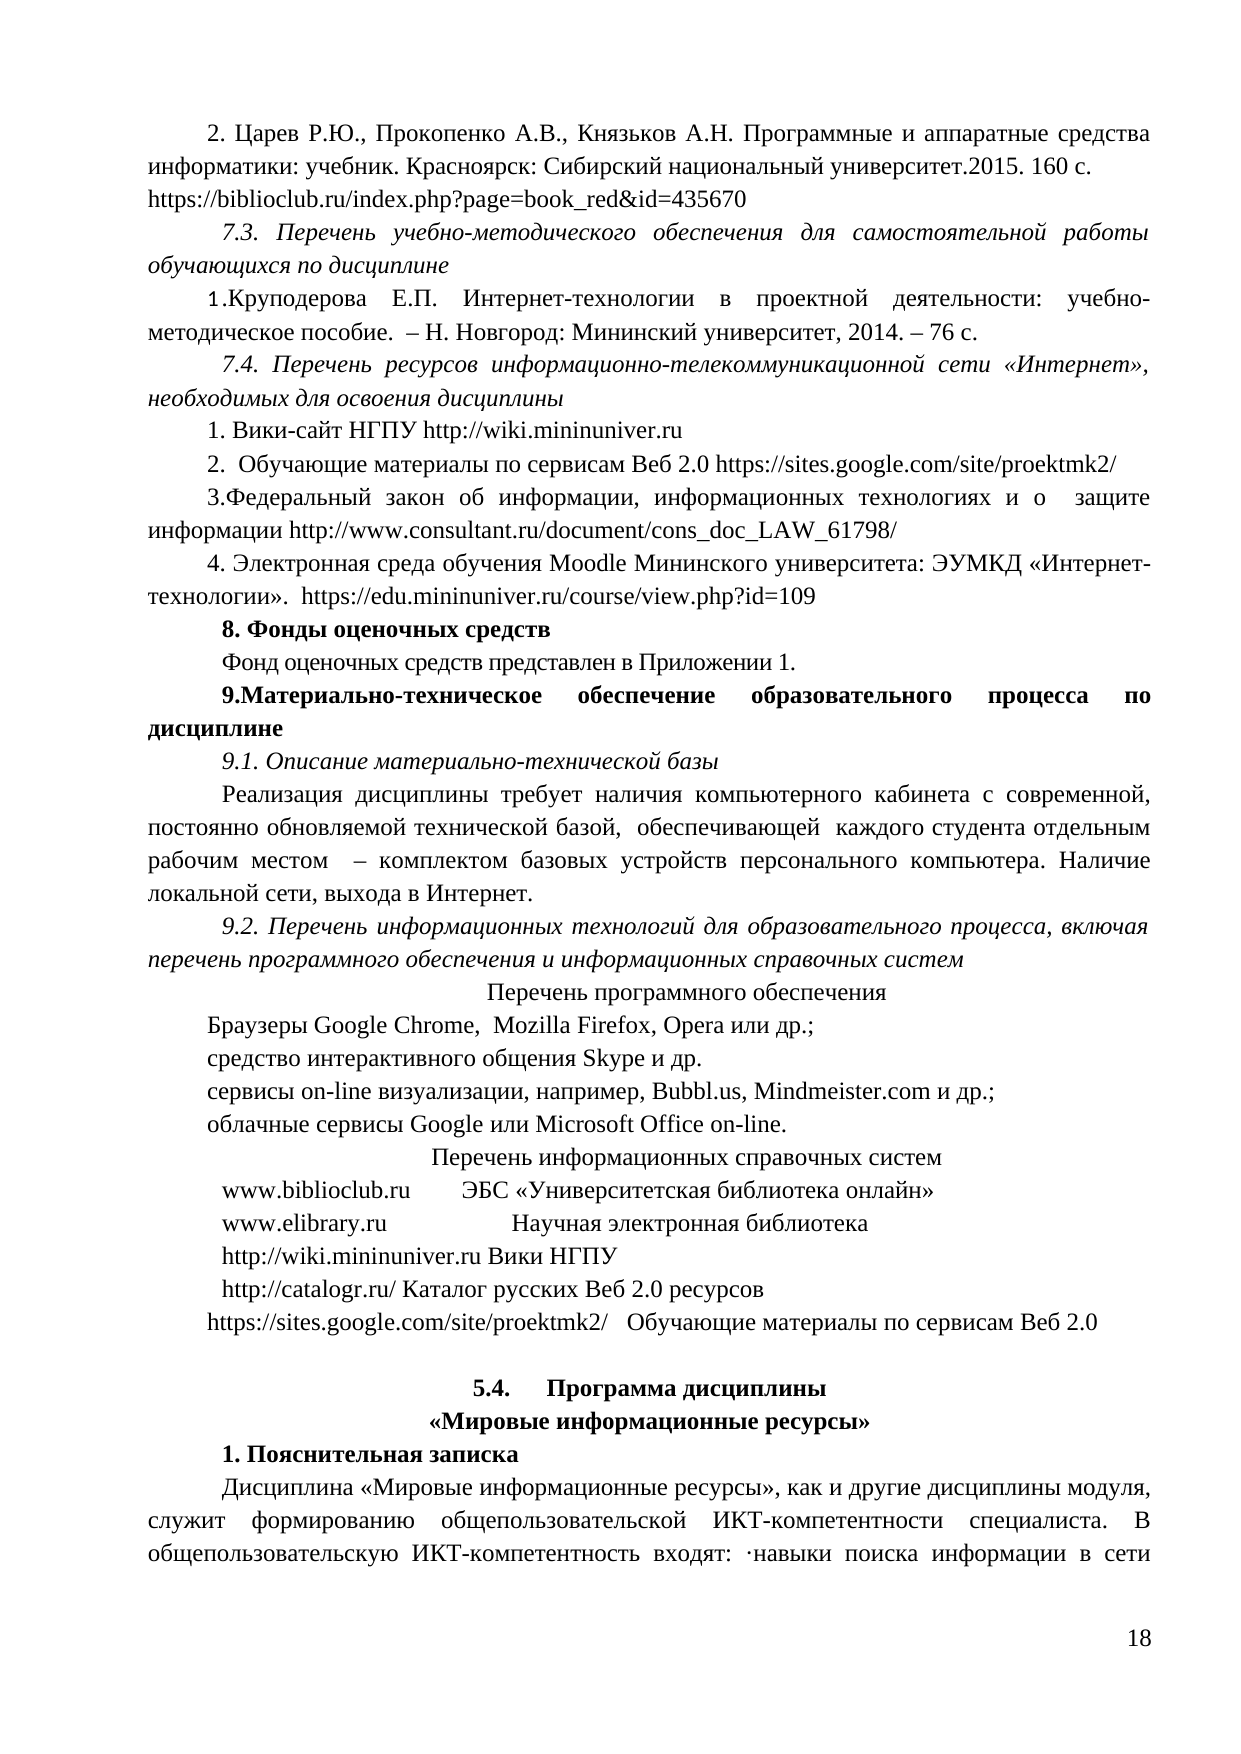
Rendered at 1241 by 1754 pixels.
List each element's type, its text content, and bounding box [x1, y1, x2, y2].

text средство интерактивного общения Skype и др. [207, 1043, 1152, 1072]
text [148, 1472, 1152, 1567]
text сервисы on-line визуализации, например, Bubbl.us, Mindmeister.com и др.; [207, 1076, 1152, 1105]
text облачные сервисы Google или Microsoft Office on-line. [207, 1109, 1152, 1138]
text Перечень информационных справочных систем [148, 1142, 1152, 1171]
text 1. Вики-сайт НГПУ http://wiki.mininuniver.ru [148, 416, 1152, 444]
text https://sites.google.com/site/proektmk2/ Обучающие материалы по сервисам Веб 2.0 [148, 1307, 1152, 1336]
text 7.3. Перечень учебно-методического обеспечения для самостоятельной работы обучающихся по дисциплине [148, 217, 1152, 279]
text 9.Материально-техническое обеспечение образовательного процесса по дисциплине [148, 680, 1152, 742]
text Перечень программного обеспечения [148, 977, 1152, 1006]
text 2. Обучающие материалы по сервисам Веб 2.0 https://sites.google.com/site/proektmk2/ [148, 449, 1152, 477]
text 7.4. Перечень ресурсов информационно-телекоммуникационной сети «Интернет», необходимых для освоения дисциплины [148, 349, 1152, 411]
text Фонд оценочных средств представлен в Приложении 1. [148, 647, 1152, 676]
text 1. Пояснительная записка [148, 1439, 1152, 1468]
text 8. Фонды оценочных средств [148, 614, 1152, 642]
list .Круподерова Е.П. Интернет-технологии в проектной деятельности: учебно-методическое пособие. – Н. Новгород: Мининский университет, 2014. – 76 с. [148, 283, 1152, 345]
text Реализация дисциплины требует наличия компьютерного кабинета с современной, постоянно обновляемой технической базой, обеспечивающей каждого студента отдельным рабочим местом – комплектом базовых устройств персонального компьютера. Наличие локальной сети, выхода в Интернет. [148, 779, 1152, 907]
text https://biblioclub.ru/index.php?page=book_red&id=435670 [148, 184, 1152, 213]
text 4. Электронная среда обучения Moodle Мининского университета: ЭУМКД «Интернет-технологии». https://edu.mininuniver.ru/course/view.php?id=109 [148, 548, 1152, 609]
text 3.Федеральный закон об информации, информационных технологиях и о защите информации http://www.consultant.ru/document/cons_doc_LAW_61798/ [148, 482, 1152, 543]
text Браузеры Google Chrome, Mozilla Firefox, Opera или др.; [207, 1010, 1152, 1039]
text www.elibrary.ru Научная электронная библиотека [148, 1208, 1152, 1237]
text http://wiki.mininuniver.ru Вики НГПУ [148, 1241, 1152, 1270]
text 9.2. Перечень информационных технологий для образовательного процесса, включая перечень программного обеспечения и информационных справочных систем [148, 911, 1152, 973]
text 9.1. Описание материально-технической базы [148, 746, 1152, 774]
text http://catalogr.ru/ Каталог русских Веб 2.0 ресурсов [148, 1274, 1152, 1303]
subtitle 5.4. Программа дисциплины «Мировые информационные ресурсы» [148, 1373, 1152, 1435]
text www.biblioclub.ru ЭБС «Университетская библиотека онлайн» [148, 1175, 1152, 1204]
text 2. Царев Р.Ю., Прокопенко А.В., Князьков А.Н. Программные и аппаратные средства информатики: учебник. Красноярск: Сибирский национальный университет.2015. 160 с. [148, 118, 1152, 180]
